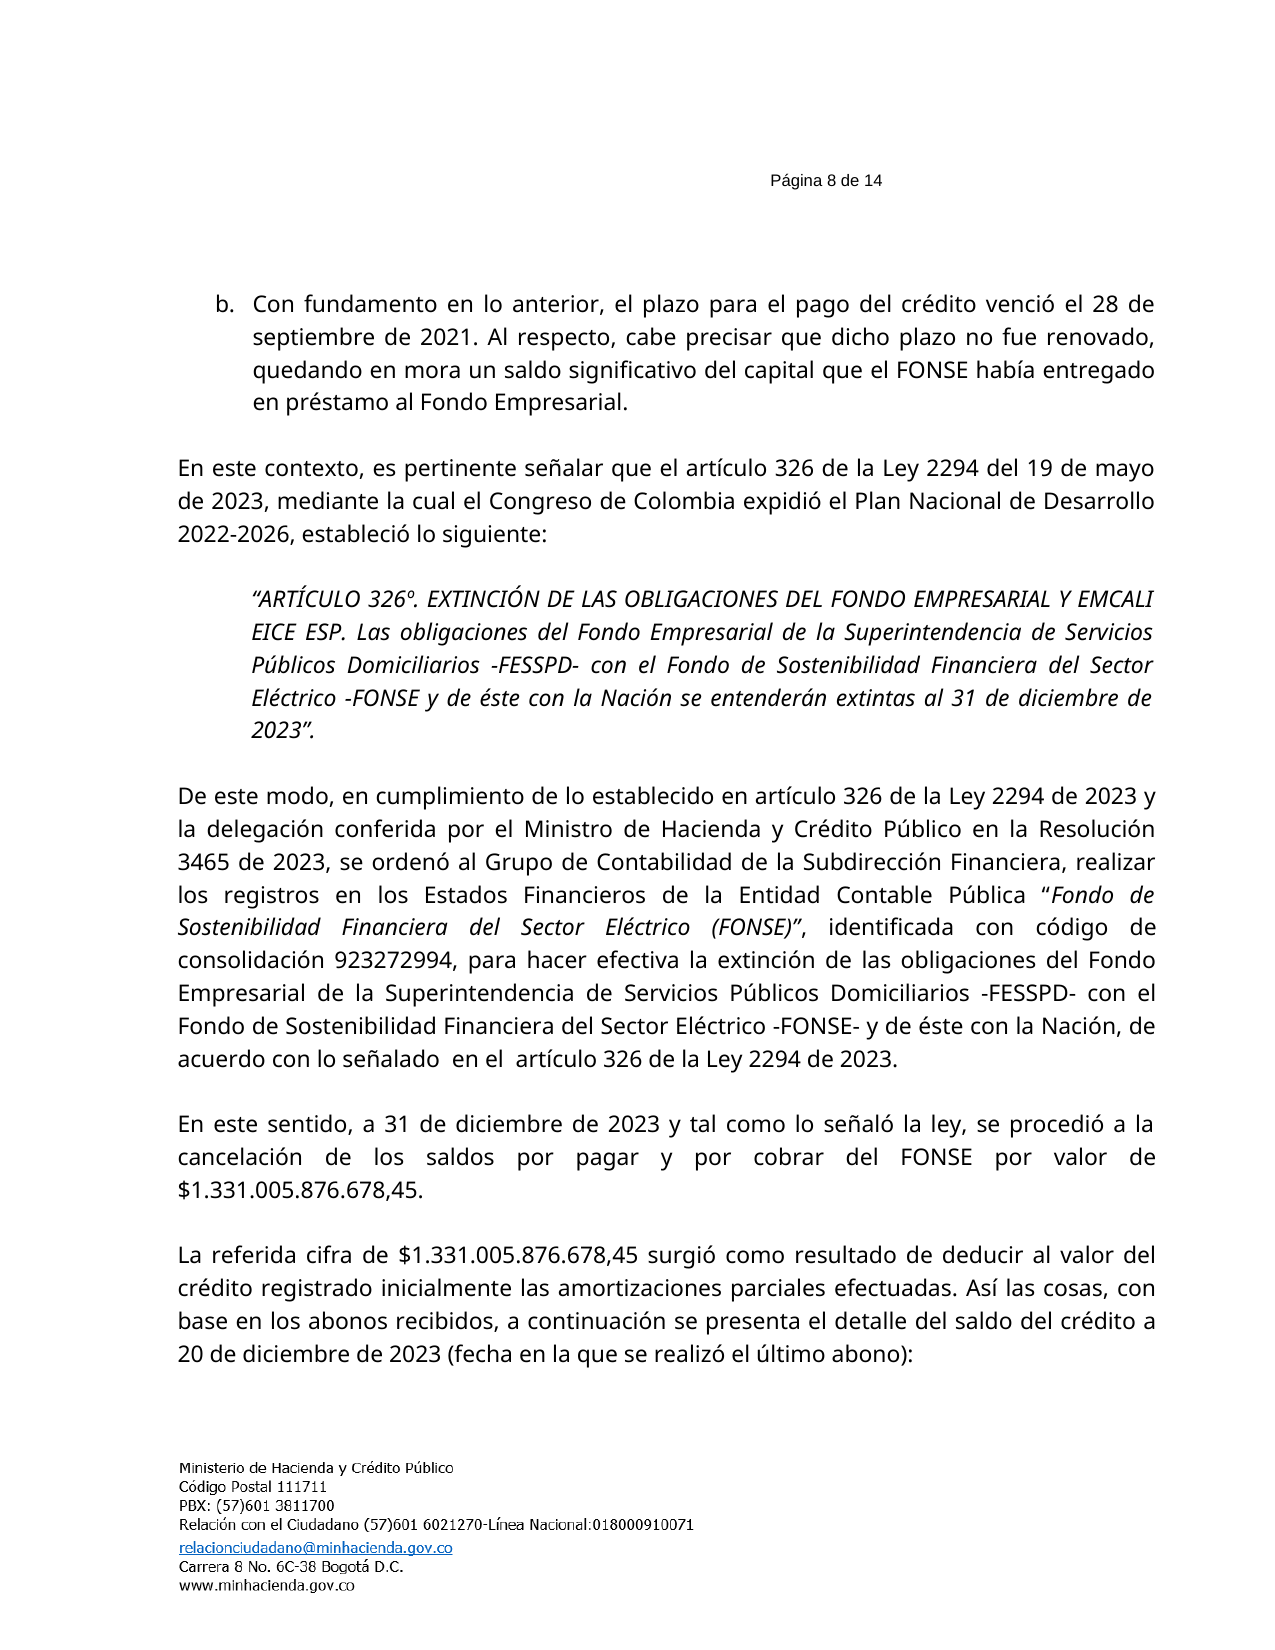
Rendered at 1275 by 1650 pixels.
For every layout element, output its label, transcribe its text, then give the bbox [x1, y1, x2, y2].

list Con fundamento en lo anterior, el plazo para el pago del crédito venció el 28 de septiembre de 2021. Al respecto, cabe precisar que dicho plazo no fue renovado, quedando en mora un saldo significativo del capital que el FONSE había entregado en préstamo al Fondo Empresarial. [215, 288, 1157, 418]
text De este modo, en cumplimiento de lo establecido en artículo 326 de la Ley 2294 de 2023 y la delegación conferida por el Ministro de Hacienda y Crédito Público en la Resolución 3465 de 2023, se ordenó al Grupo de Contabilidad de la Subdirección Financiera, realizar los registros en los Estados Financieros de la Entidad Contable Pública “Fondo de Sostenibilidad Financiera del Sector Eléctrico (FONSE)”, identificada con código de consolidación 923272994, para hacer efectiva la extinción de las obligaciones del Fondo Empresarial de la Superintendencia de Servicios Públicos Domiciliarios -FESSPD- con el Fondo de Sostenibilidad Financiera del Sector Eléctrico -FONSE- y de éste con la Nación, de acuerdo con lo señalado en el artículo 326 de la Ley 2294 de 2023. [177, 780, 1157, 1074]
text En este sentido, a 31 de diciembre de 2023 y tal como lo señaló la ley, se procedió a la cancelación de los saldos por pagar y por cobrar del FONSE por valor de $1.331.005.876.678,45. [177, 1108, 1157, 1205]
text En este contexto, es pertinente señalar que el artículo 326 de la Ley 2294 del 19 de mayo de 2023, mediante la cual el Congreso de Colombia expidió el Plan Nacional de Desarrollo 2022-2026, estableció lo siguiente: [177, 452, 1157, 549]
picture [177, 1455, 694, 1599]
text “ARTÍCULO 326º. EXTINCIÓN DE LAS OBLIGACIONES DEL FONDO EMPRESARIAL Y EMCALI EICE ESP. Las obligaciones del Fondo Empresarial de la Superintendencia de Servicios Públicos Domiciliarios -FESSPD- con el Fondo de Sostenibilidad Financiera del Sector Eléctrico -FONSE y de éste con la Nación se entenderán extintas al 31 de diciembre de 2023”. [251, 583, 1157, 746]
text La referida cifra de $1.331.005.876.678,45 surgió como resultado de deducir al valor del crédito registrado inicialmente las amortizaciones parciales efectuadas. Así las cosas, con base en los abonos recibidos, a continuación se presenta el detalle del saldo del crédito a 20 de diciembre de 2023 (fecha en la que se realizó el último abono): [177, 1239, 1157, 1369]
